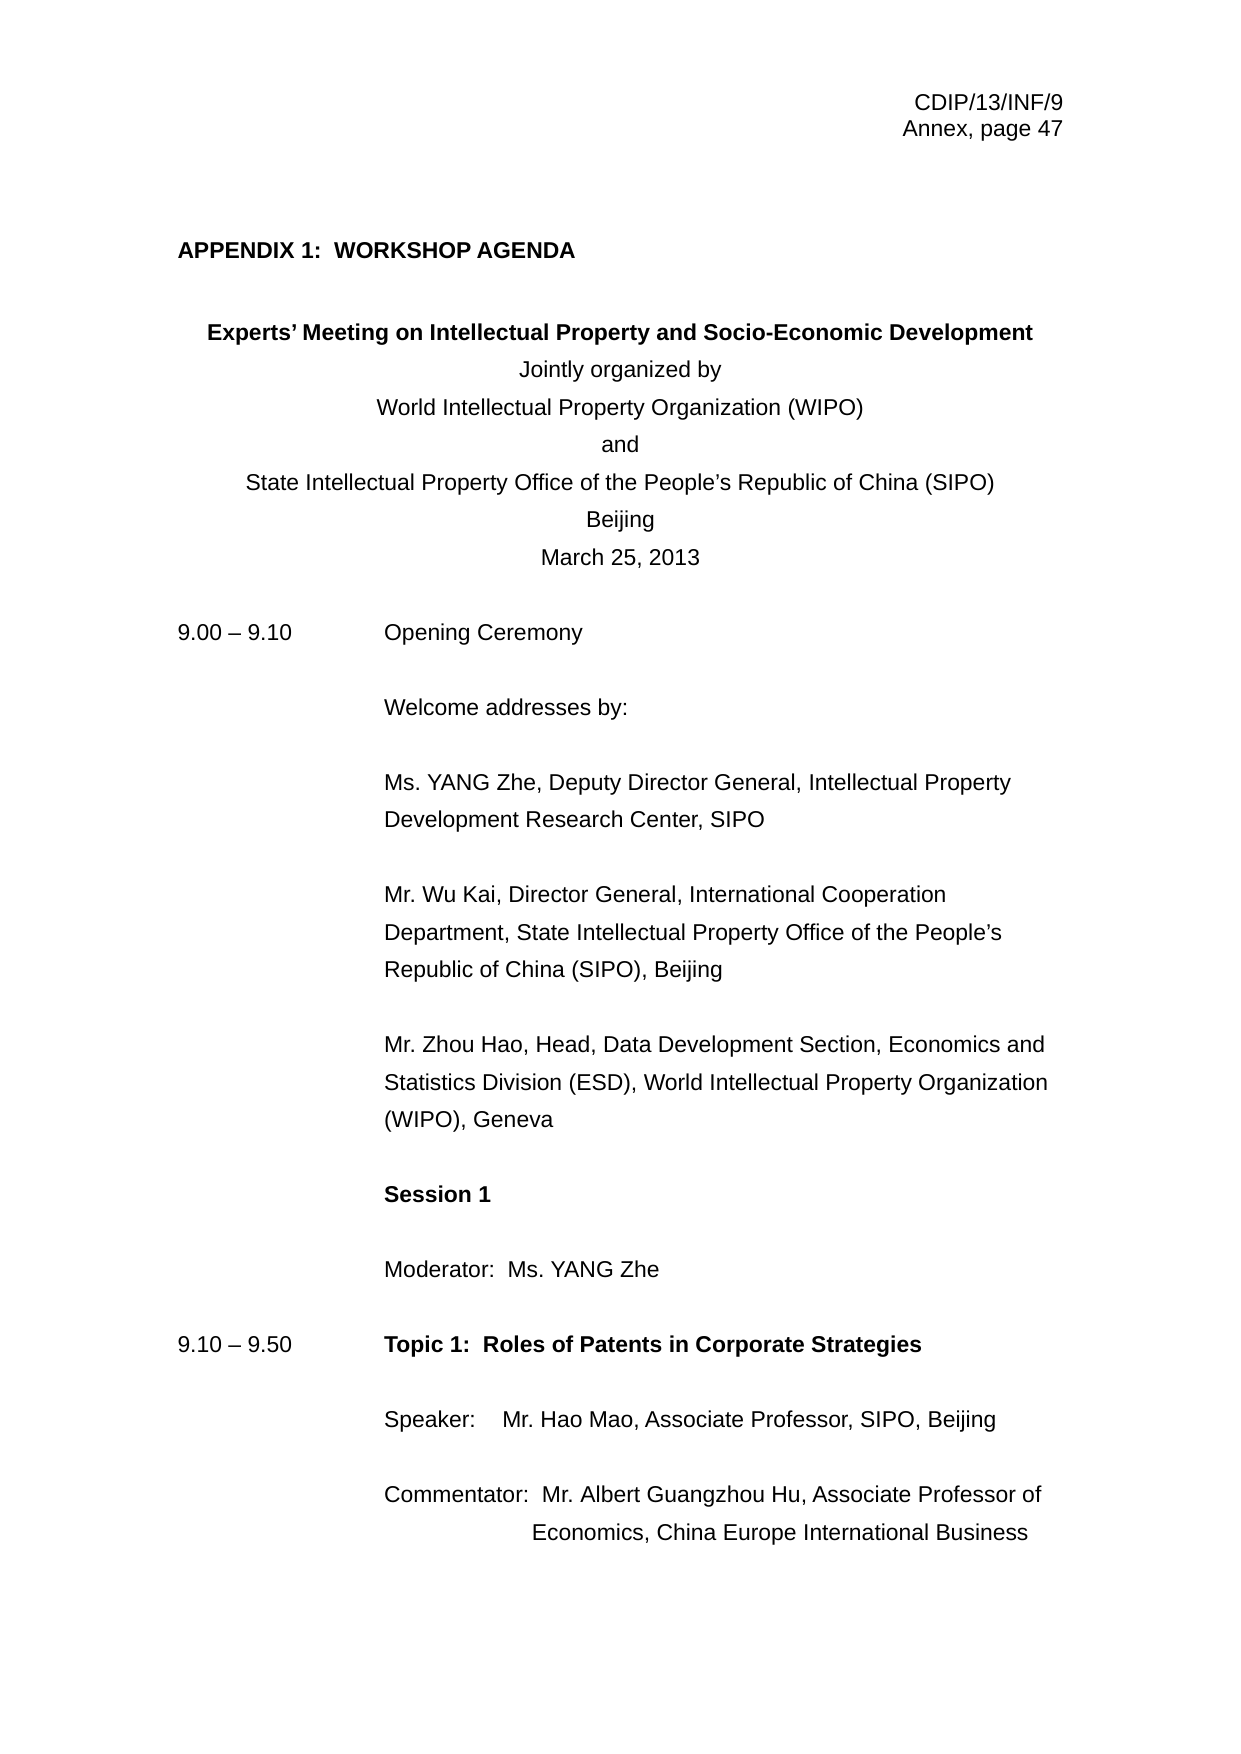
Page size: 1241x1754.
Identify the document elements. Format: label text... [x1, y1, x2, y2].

text Session 1 [177, 1176, 1063, 1213]
text State Intellectual Property Office of the People’s Republic of China (SIPO) [177, 463, 1063, 501]
text Moderator: Ms. YANG Zhe [384, 1251, 1063, 1288]
text Commentator: Mr. Albert Guangzhou Hu, Associate Professor of [384, 1476, 1063, 1513]
text and [177, 426, 1063, 463]
text Ms. YANG Zhe, Deputy Director General, Intellectual Property Development Research Center, SIPO [384, 763, 1063, 838]
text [384, 1513, 1063, 1551]
text Jointly organized by [177, 351, 1063, 388]
text Speaker: Mr. Hao Mao, Associate Professor, SIPO, Beijing [384, 1401, 1063, 1438]
text Welcome addresses by: [177, 688, 1063, 726]
text March 25, 2013 [177, 538, 1063, 576]
text Beijing [177, 501, 1063, 538]
text World Intellectual Property Organization (WIPO) [177, 388, 1063, 426]
text 9.10 – 9.50 Topic 1: Roles of Patents in Corporate Strategies [177, 1326, 1063, 1363]
text Experts’ Meeting on Intellectual Property and Socio-Economic Development [177, 313, 1063, 351]
text Mr. Zhou Hao, Head, Data Development Section, Economics and Statistics Division (ESD), World Intellectual Property Organization (WIPO), Geneva [384, 1026, 1063, 1138]
text 9.00 – 9.10 Opening Ceremony [177, 613, 1063, 651]
text Mr. Wu Kai, Director General, International Cooperation Department, State Intellectual Property Office of the People’s Republic of China (SIPO), Beijing [384, 876, 1063, 988]
subtitle APPENDIX 1: Workshop agenda [177, 232, 1063, 269]
